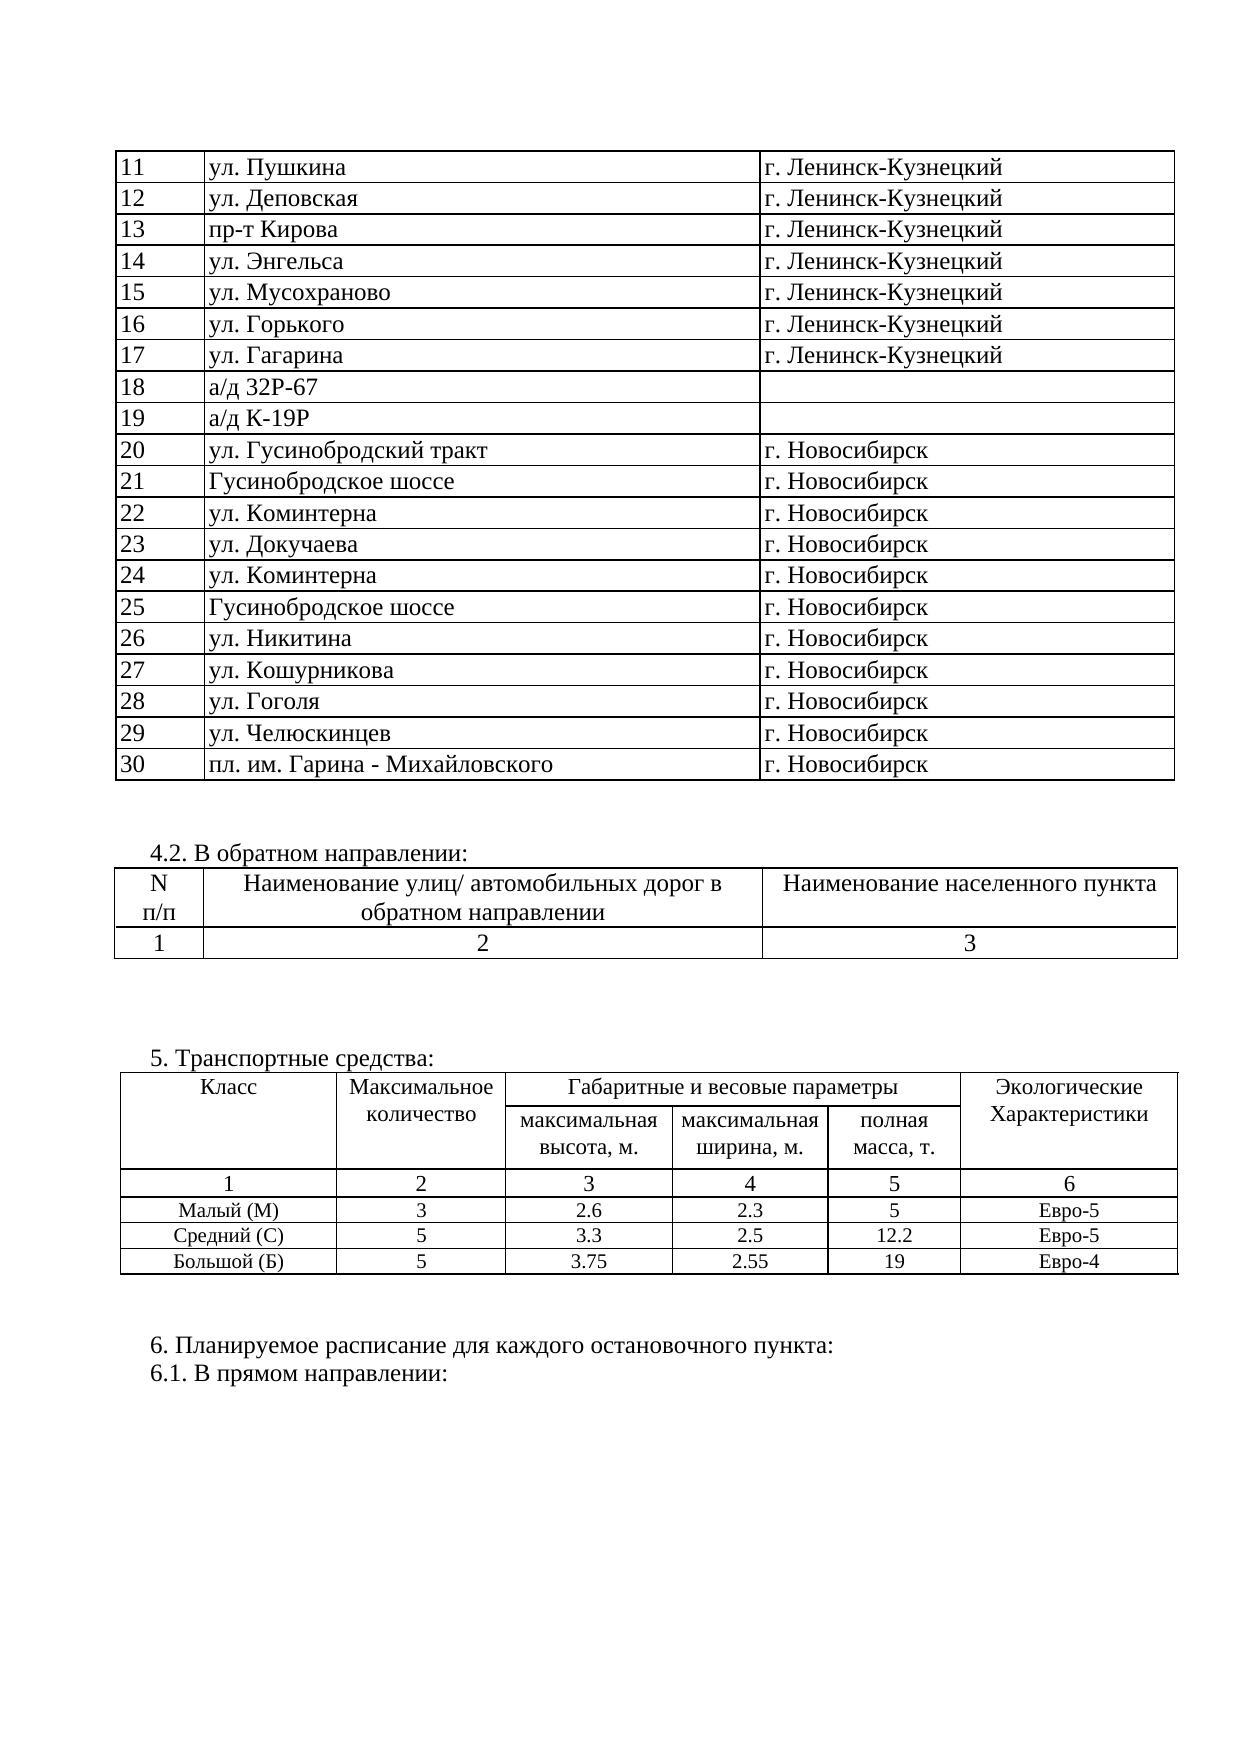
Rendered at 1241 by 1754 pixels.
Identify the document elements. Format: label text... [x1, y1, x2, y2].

text 5. Транспортные средства: [150, 1043, 1090, 1072]
table_cell г. Ленинск-Кузнецкий [761, 246, 1174, 276]
table_cell полная масса, т. [829, 1107, 960, 1168]
table_cell максимальная высота, м. [506, 1107, 672, 1168]
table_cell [761, 152, 1174, 181]
table_cell 12.2 [829, 1223, 960, 1247]
table_cell 6 [961, 1170, 1177, 1196]
table_cell 26 [117, 623, 204, 653]
table_cell 2.5 [673, 1223, 827, 1247]
table_header Максимальное количество [337, 1073, 505, 1168]
table_cell 11 [117, 152, 204, 181]
table_cell г. Новосибирск [761, 529, 1174, 559]
table_cell г. Новосибирск [761, 655, 1174, 685]
table_cell ул. Горького [205, 309, 759, 339]
table_cell 21 [117, 466, 204, 496]
table_cell 30 [117, 749, 204, 779]
table_cell 19 [829, 1249, 960, 1273]
table_cell ул. Энгельса [205, 246, 759, 276]
table_cell 22 [117, 498, 204, 527]
table_cell а/д 32Р-67 [205, 372, 759, 402]
text 4.2. В обратном направлении: [150, 838, 1090, 867]
table_cell г. Новосибирск [761, 749, 1174, 779]
table_cell Большой (Б) [121, 1249, 336, 1273]
table_cell 5 [337, 1223, 505, 1247]
table_cell ул. Коминтерна [205, 498, 759, 527]
table_cell г. Новосибирск [761, 498, 1174, 527]
table_cell 17 [117, 340, 204, 370]
table_cell 27 [117, 655, 204, 685]
table_cell ул. Кошурникова [205, 655, 759, 685]
table_cell 1 [115, 927, 203, 957]
table_cell ул. Пушкина [205, 152, 759, 181]
table_cell 2.3 [673, 1198, 827, 1222]
table_cell Гусинобродское шоссе [205, 466, 759, 496]
table_cell [761, 403, 1174, 433]
table_cell 2 [204, 928, 762, 957]
table_cell ул. Никитина [205, 623, 759, 653]
table_cell пл. им. Гарина - Михайловского [205, 749, 759, 779]
table_cell 4 [673, 1170, 827, 1196]
table_cell 28 [117, 686, 204, 716]
table_cell Гусинобродское шоссе [205, 592, 759, 622]
table_cell г. Ленинск-Кузнецкий [761, 340, 1174, 370]
table_cell г. Ленинск-Кузнецкий [761, 309, 1174, 339]
table_cell 3 [337, 1198, 505, 1222]
table_cell г. Новосибирск [761, 623, 1174, 653]
table_cell ул. Коминтерна [205, 561, 759, 590]
table_cell ул. Челюскинцев [205, 718, 759, 748]
table_cell ул. Мусохраново [205, 277, 759, 307]
table_cell г. Ленинск-Кузнецкий [761, 277, 1174, 307]
table_cell ул. Гоголя [205, 686, 759, 716]
table_cell г. Новосибирск [761, 592, 1174, 622]
table_header Наименование улиц/ автомобильных дорог в обратном направлении [204, 869, 762, 926]
table_cell Малый (М) [121, 1198, 336, 1222]
table_cell Евро-5 [961, 1223, 1177, 1247]
table_cell ул. Гусинобродский тракт [205, 435, 759, 464]
table_cell 2.55 [673, 1249, 827, 1273]
table_cell максимальная ширина, м. [673, 1107, 827, 1168]
table_cell ул. Докучаева [205, 529, 759, 559]
table_cell ул. Деповская [205, 183, 759, 213]
table_header Наименование населенного пункта [763, 869, 1177, 926]
table_cell 12 [117, 183, 204, 213]
table_cell Евро-5 [961, 1198, 1177, 1222]
table_cell 15 [117, 277, 204, 307]
table_cell 5 [829, 1170, 960, 1196]
table_cell 5 [337, 1249, 505, 1273]
table_cell 25 [117, 592, 204, 622]
table_cell [761, 372, 1174, 402]
table_cell г. Новосибирск [761, 466, 1174, 496]
table_cell Евро-4 [961, 1249, 1177, 1273]
table_cell 14 [117, 246, 204, 276]
table_cell 24 [117, 561, 204, 590]
table_cell 3.75 [506, 1249, 672, 1273]
text 6.1. В прямом направлении: [150, 1358, 1090, 1387]
table_cell 18 [117, 372, 204, 402]
table_header N п/п [115, 869, 203, 926]
table_cell 3 [763, 926, 1177, 957]
table_cell 23 [117, 529, 204, 559]
table_cell г. Ленинск-Кузнецкий [761, 183, 1174, 213]
table_cell пр-т Кирова [205, 215, 759, 244]
table_cell 3.3 [506, 1223, 672, 1247]
table_cell 20 [117, 435, 204, 464]
table_cell 2 [337, 1170, 505, 1196]
table_cell ул. Гагарина [205, 340, 759, 370]
table_cell г. Ленинск-Кузнецкий [761, 215, 1174, 244]
table_cell 2.6 [506, 1198, 672, 1222]
table_cell г. Новосибирск [761, 561, 1174, 590]
table_cell 16 [117, 309, 204, 339]
table_cell Средний (С) [121, 1223, 336, 1247]
table_cell 3 [506, 1170, 672, 1196]
table_header Экологические Характеристики [961, 1073, 1177, 1168]
table_cell 1 [121, 1170, 336, 1196]
table_cell г. Новосибирск [761, 718, 1174, 748]
table_cell г. Новосибирск [761, 686, 1174, 716]
table_cell 5 [829, 1198, 960, 1222]
table_header Класс [121, 1073, 336, 1168]
table_cell 29 [117, 718, 204, 748]
table_cell 13 [117, 215, 204, 244]
text 6. Планируемое расписание для каждого остановочного пункта: [150, 1330, 1090, 1358]
table_header Габаритные и весовые параметры [506, 1073, 960, 1105]
table_cell а/д К-19Р [205, 403, 759, 433]
table_cell 19 [117, 403, 204, 433]
table_cell г. Новосибирск [761, 435, 1174, 464]
